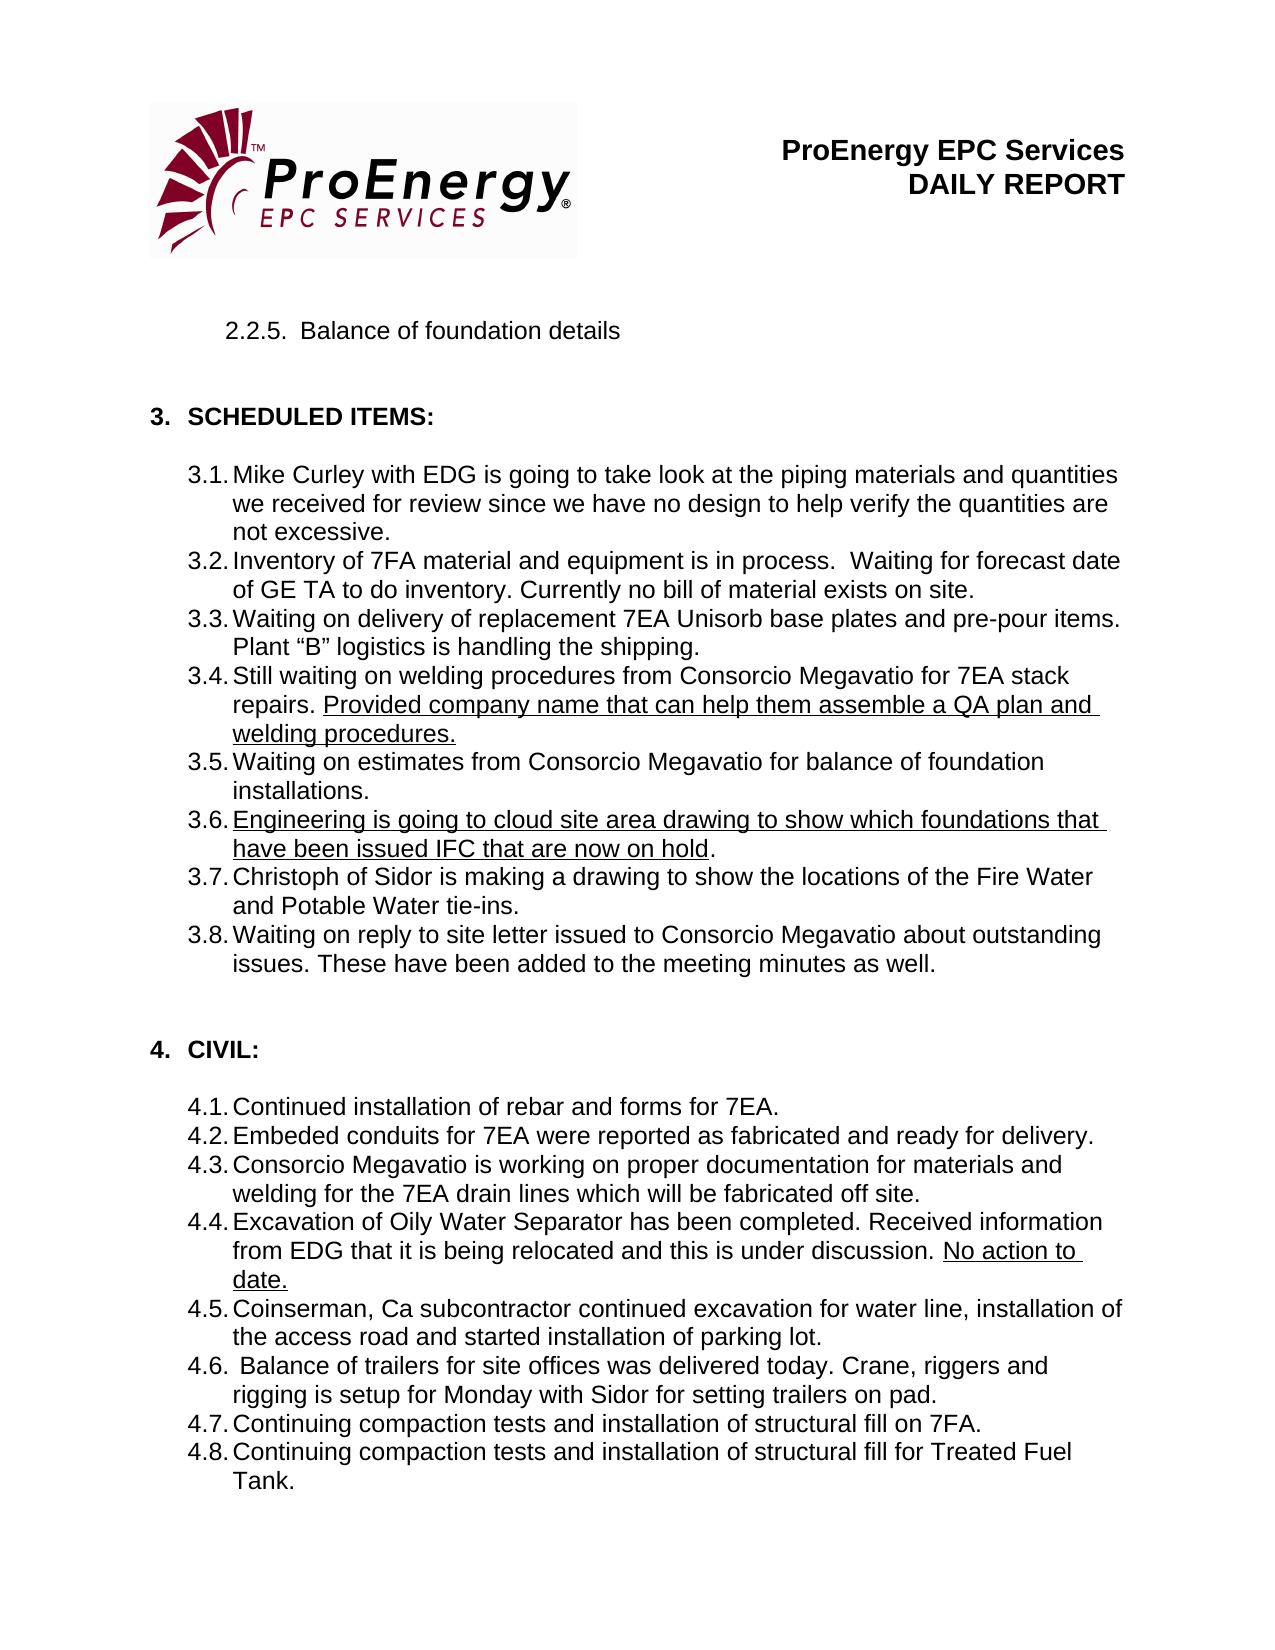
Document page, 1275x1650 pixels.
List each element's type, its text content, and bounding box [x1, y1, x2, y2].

picture [150, 103, 577, 259]
list Coinserman, Ca subcontractor continued excavation for water line, installation of the access road and started installation of parking lot. [187, 1293, 1125, 1351]
list Embeded conduits for 7EA were reported as fabricated and ready for delivery. [187, 1121, 1125, 1150]
list Balance of trailers for site offices was delivered today. Crane, riggers and rigging is setup for Monday with Sidor for setting trailers on pad. [187, 1351, 1125, 1408]
table_header SCHEDULED ITEMS: Mike Curley with EDG is going to take look at the piping materials and quantities we received for review since we have no design to help verify the quantities are not excessive. Inventory of 7FA material and equipment is in process. Waiting for forecast date of GE TA to do inventory. Currently no bill of material exists on site. Waiting on delivery of replacement 7EA Unisorb base plates and pre-pour items. Plant “B” logistics is handling the shipping. Still waiting on welding procedures from Consorcio Megavatio for 7EA stack repairs. Provided company name that can help them assemble a QA plan and welding procedures. Waiting on estimates from Consorcio Megavatio for balance of foundation installations. Engineering is going to cloud site area drawing to show which foundations that have been issued IFC that are now on hold. Christoph of Sidor is making a drawing to show the locations of the Fire Water and Potable Water tie-ins. Waiting on reply to site letter issued to Consorcio Megavatio about outstanding issues. These have been added to the meeting minutes as well. [139, 374, 1144, 977]
list Excavation of Oily Water Separator has been completed. Received information from EDG that it is being relocated and this is under discussion. No action to date. [187, 1207, 1125, 1293]
list Continuing compaction tests and installation of structural fill for Treated Fuel Tank. [187, 1437, 1125, 1495]
list Continued installation of rebar and forms for 7EA. [187, 1092, 1125, 1121]
list Consorcio Megavatio is working on proper documentation for materials and welding for the 7EA drain lines which will be fabricated off site. [187, 1150, 1125, 1207]
list Continuing compaction tests and installation of structural fill on 7FA. [187, 1408, 1125, 1437]
list Balance of foundation details [225, 316, 1125, 345]
list CIVIL: [150, 1035, 1125, 1063]
